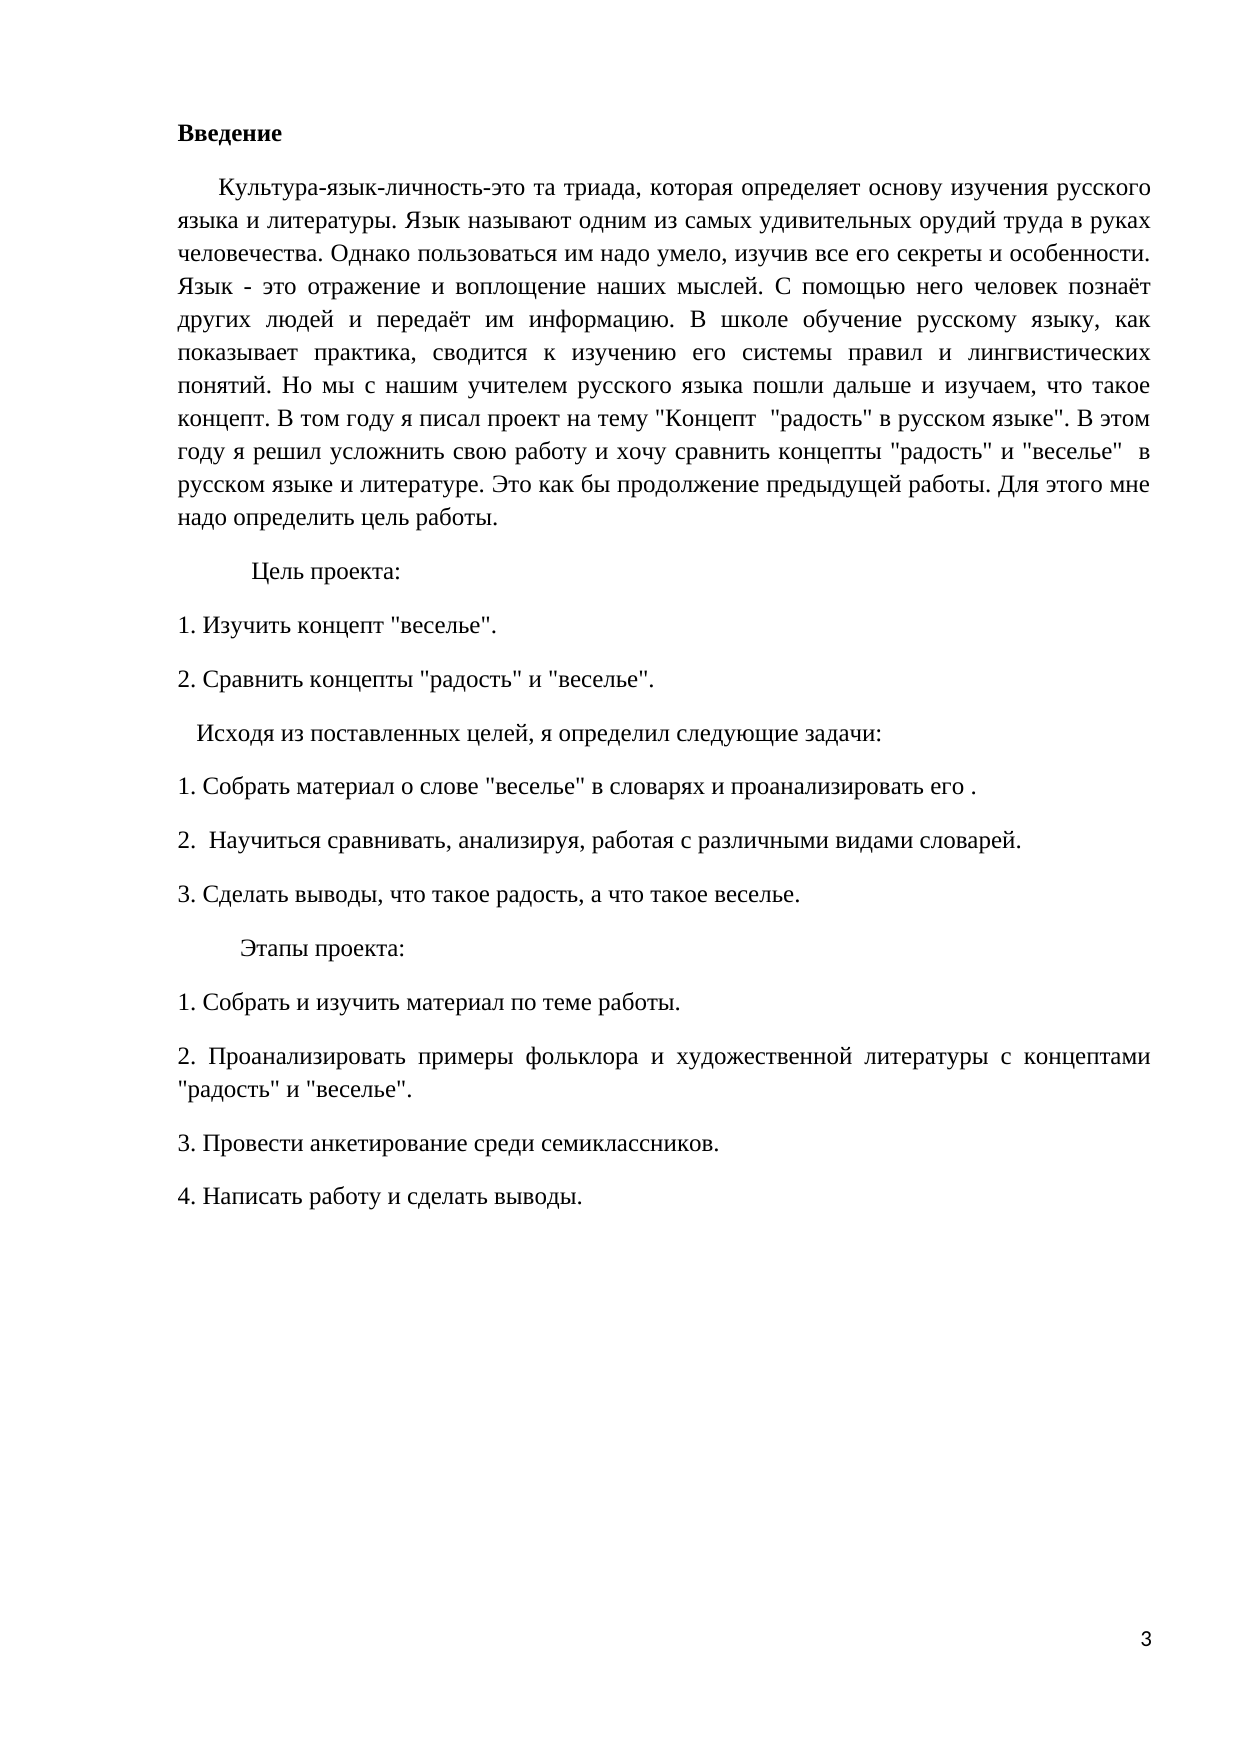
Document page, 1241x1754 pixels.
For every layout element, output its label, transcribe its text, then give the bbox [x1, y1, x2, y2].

text 4. Написать работу и сделать выводы. [177, 1181, 1152, 1210]
text Цель проекта: [177, 556, 1152, 585]
text 1. Собрать и изучить материал по теме работы. [177, 987, 1152, 1016]
text 2. Научиться сравнивать, анализируя, работая с различными видами словарей. [177, 825, 1152, 854]
text 3. Провести анкетирование среди семиклассников. [177, 1128, 1152, 1156]
text Исходя из поставленных целей, я определил следующие задачи: [177, 718, 1152, 746]
text Этапы проекта: [177, 933, 1152, 962]
text Введение [177, 118, 1152, 147]
text 2. Проанализировать примеры фольклора и художественной литературы с концептами "радость" и "веселье". [177, 1041, 1152, 1102]
text 1. Изучить концепт "веселье". [177, 610, 1152, 639]
text 1. Собрать материал о слове "веселье" в словарях и проанализировать его . [177, 771, 1152, 800]
text Культура-язык-личность-это та триада, которая определяет основу изучения русского языка и литературы. Язык называют одним из самых удивительных орудий труда в руках человечества. Однако пользоваться им надо умело, изучив все его секреты и особенности. Язык - это отражение и воплощение наших мыслей. С помощью него человек познаёт других людей и передаёт им информацию. В школе обучение русскому языку, как показывает практика, сводится к изучению его системы правил и лингвистических понятий. Но мы с нашим учителем русского языка пошли дальше и изучаем, что такое концепт. В том году я писал проект на тему "Концепт "радость" в русском языке". В этом году я решил усложнить свою работу и хочу сравнить концепты "радость" и "веселье" в русском языке и литературе. Это как бы продолжение предыдущей работы. Для этого мне надо определить цель работы. [177, 172, 1152, 531]
text 3. Сделать выводы, что такое радость, а что такое веселье. [177, 879, 1152, 908]
text 2. Сравнить концепты "радость" и "веселье". [177, 664, 1152, 692]
